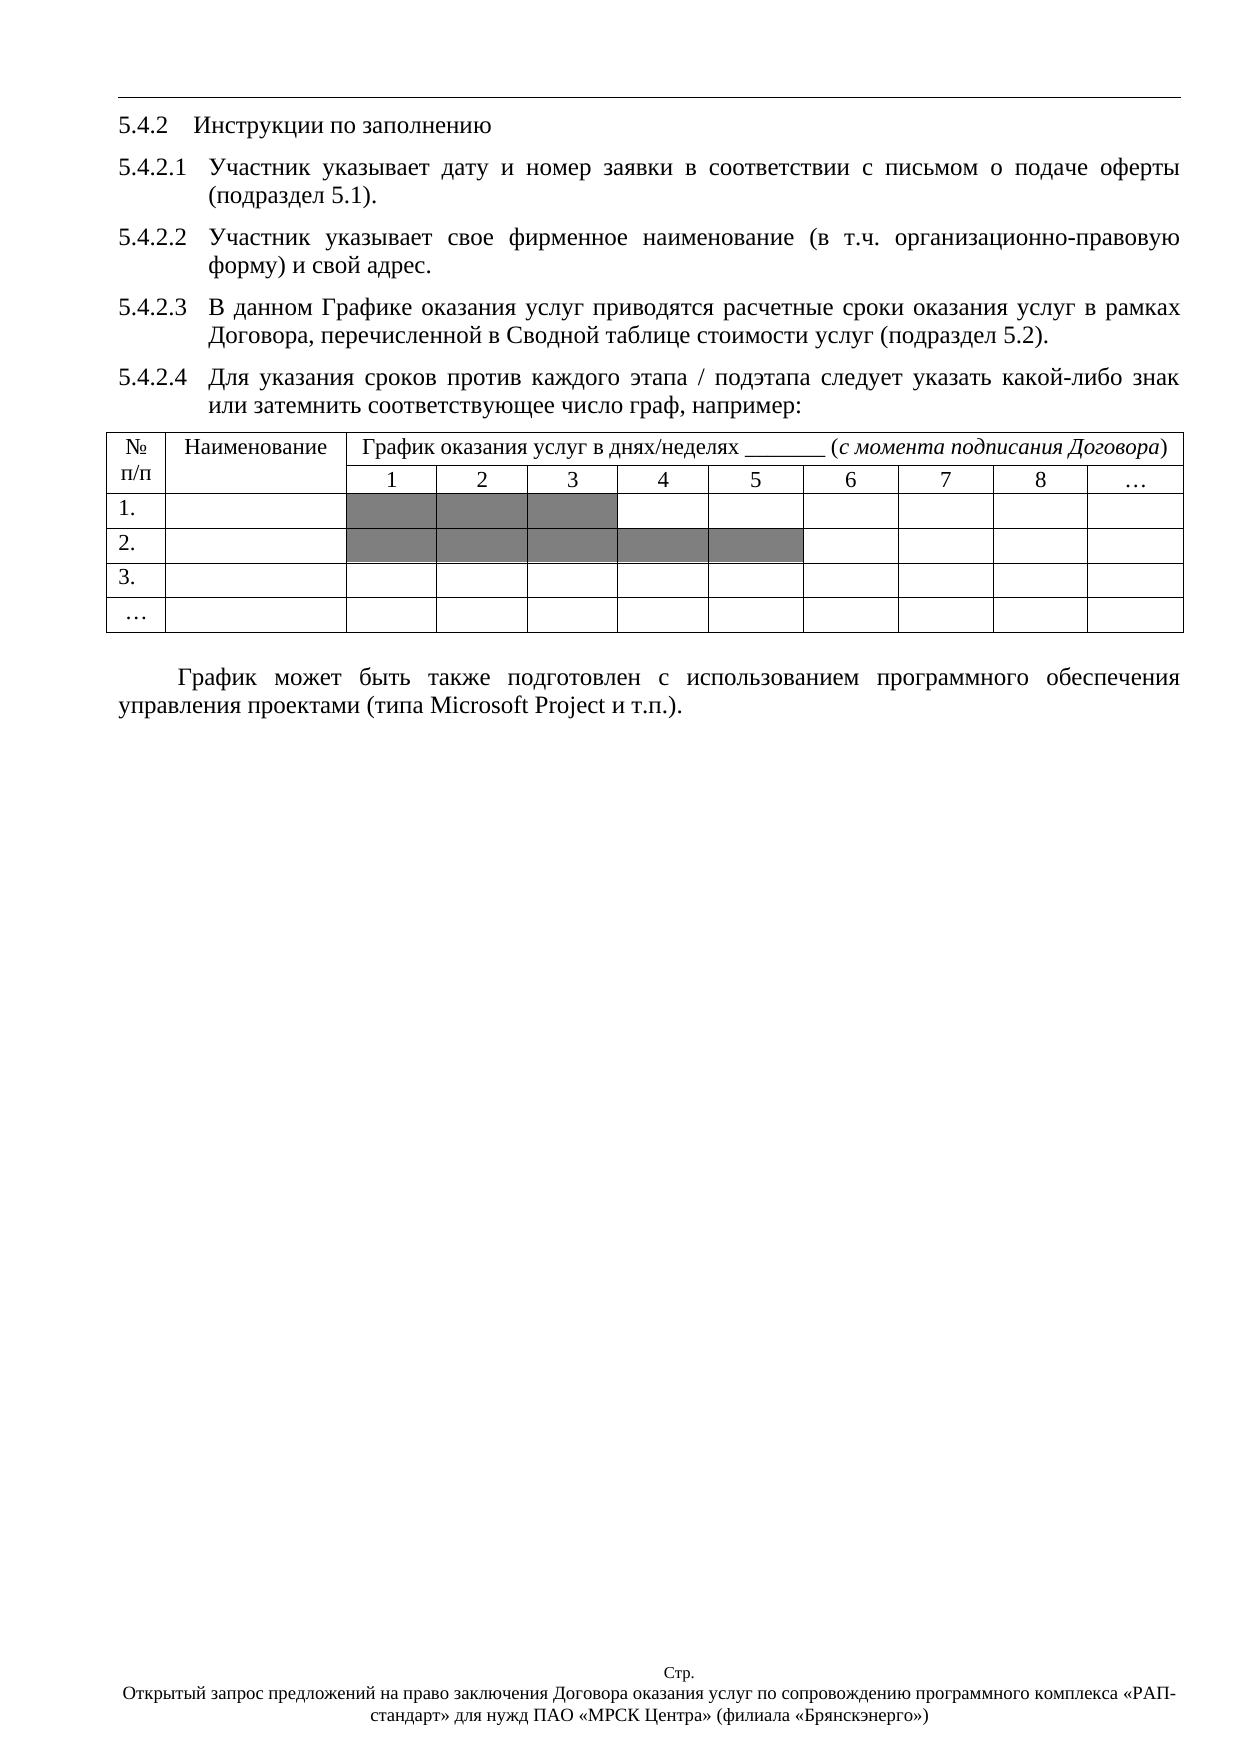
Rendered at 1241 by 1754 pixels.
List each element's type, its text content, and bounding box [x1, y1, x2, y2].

table_cell [899, 529, 993, 562]
list Для указания сроков против каждого этапа / подэтапа следует указать какой-либо знак или затемнить соответствующее число граф, например: [118, 362, 1181, 419]
table_cell [347, 494, 436, 528]
table_cell [107, 494, 165, 528]
table_cell [618, 529, 708, 562]
table_cell [166, 564, 346, 597]
table_cell [166, 598, 346, 632]
list Участник указывает дату и номер заявки в соответствии с письмом о подаче оферты (подраздел 5.1). [118, 152, 1181, 209]
table_cell [107, 529, 165, 562]
table_cell [899, 494, 993, 528]
table_cell [347, 529, 436, 562]
table_cell 1 [347, 466, 436, 493]
table_cell [618, 564, 708, 597]
table_cell [709, 564, 803, 597]
table_cell [1088, 598, 1183, 632]
table_cell [1088, 529, 1183, 562]
table_cell [437, 529, 527, 562]
table_cell [437, 564, 527, 597]
table_cell [804, 529, 898, 562]
subtitle Инструкции по заполнению [118, 111, 1181, 139]
table_cell [528, 494, 617, 528]
table_cell 4 [618, 466, 708, 493]
table_cell [994, 529, 1087, 562]
table_cell … [107, 598, 165, 632]
table_cell [347, 598, 436, 632]
list Участник указывает свое фирменное наименование (в т.ч. организационно-правовую форму) и свой адрес. [118, 222, 1181, 279]
table_cell [994, 598, 1087, 632]
table_cell 8 [994, 466, 1087, 493]
table_cell [618, 598, 708, 632]
table_cell [899, 598, 993, 632]
table_cell 6 [804, 466, 898, 493]
table_cell [709, 598, 803, 632]
table_cell [804, 598, 898, 632]
table_cell [709, 494, 803, 528]
list В данном Графике оказания услуг приводятся расчетные сроки оказания услуг в рамках Договора, перечисленной в Сводной таблице стоимости услуг (подраздел 5.2). [118, 292, 1181, 349]
table_cell [1088, 564, 1183, 597]
table_cell 5 [709, 466, 803, 493]
table_cell [347, 564, 436, 597]
table_cell [528, 598, 617, 632]
table_cell [994, 564, 1087, 597]
table_cell [528, 564, 617, 597]
table_cell 2 [437, 466, 527, 493]
table_cell [899, 564, 993, 597]
table_header Наименование [166, 433, 346, 493]
table_cell … [1088, 466, 1183, 493]
table_cell [166, 494, 346, 528]
table_cell [804, 494, 898, 528]
table_cell 3 [528, 466, 617, 493]
table_cell [618, 494, 708, 528]
table_cell [528, 529, 617, 562]
table_cell [804, 564, 898, 597]
table_cell [1088, 494, 1183, 528]
table_cell [166, 529, 346, 562]
table_cell [437, 598, 527, 632]
text График может быть также подготовлен с использованием программного обеспечения управления проектами (типа Microsoft Project и т.п.). [118, 662, 1181, 719]
table_header График оказания услуг в днях/неделях _______ (с момента подписания Договора) [347, 433, 1183, 465]
table_cell [709, 529, 803, 562]
table_cell [437, 494, 527, 528]
table_cell [107, 564, 165, 597]
table_cell [994, 494, 1087, 528]
table_cell 7 [899, 466, 993, 493]
table_header № п/п [107, 433, 165, 493]
